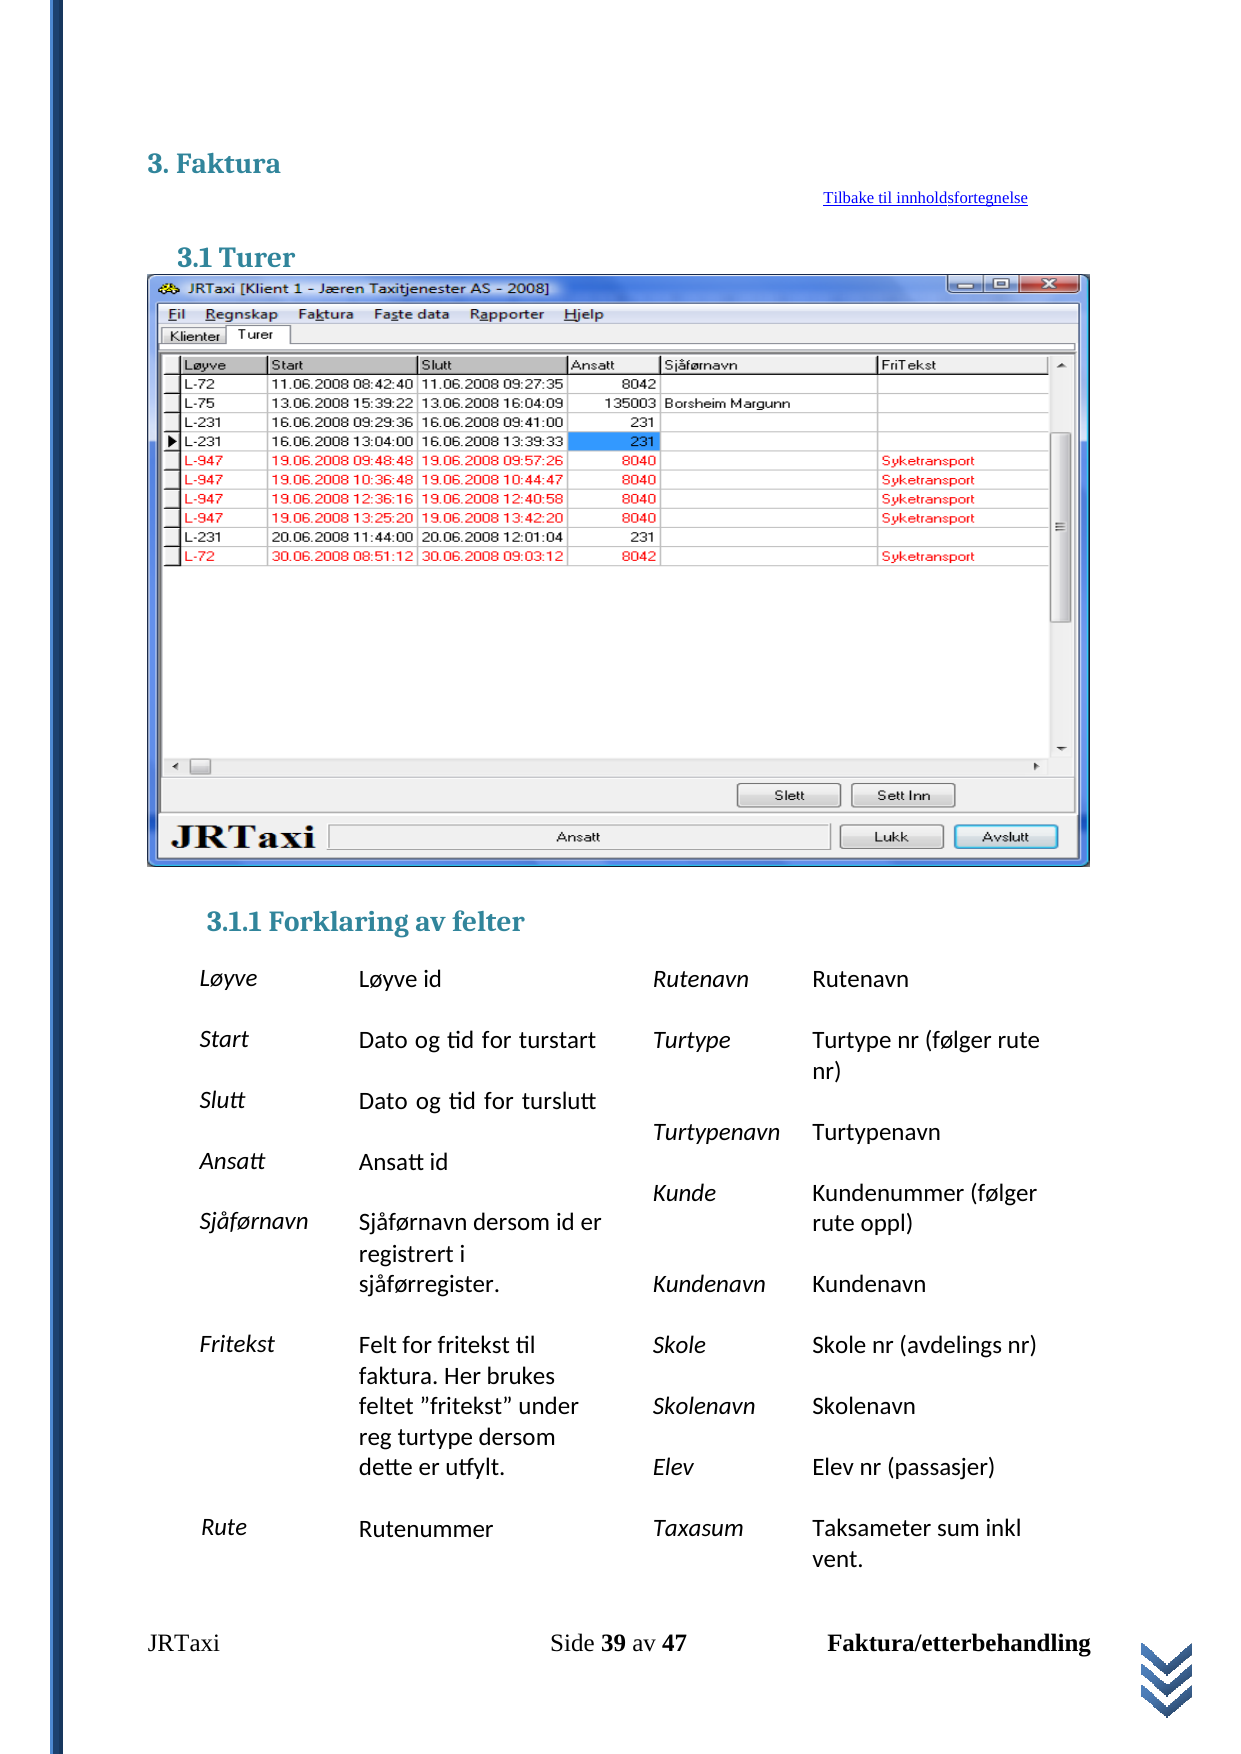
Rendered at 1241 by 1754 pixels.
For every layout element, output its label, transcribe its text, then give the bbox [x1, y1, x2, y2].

text Sjåførnavn dersom id er [359, 1207, 610, 1238]
text Taksameter sum inkl vent. [812, 1512, 1029, 1573]
text Skole nr (avdelings nr) Skolenavn [812, 1330, 1044, 1421]
text Løyve Start Slutt Ansatt [199, 962, 273, 1176]
text Kundenavn [812, 1268, 1107, 1299]
text 3. Faktura [148, 148, 293, 181]
text Felt for fritekst til faktura. Her brukes feltet ”fritekst” under reg turtype dersom dette er utfylt. [359, 1329, 586, 1482]
text 3.1 Turer [177, 241, 1107, 275]
text Turtype nr (følger rute nr) [812, 1024, 1047, 1085]
text Kundenavn Skole Skolenavn Elev Taxasum [653, 1268, 773, 1543]
text Kunde [653, 1177, 782, 1207]
picture [147, 274, 1090, 867]
text Dato og tid for turstart Dato og tid for turslutt Ansatt id [359, 1024, 596, 1177]
text Turtypenavn [812, 1116, 1107, 1146]
text Turtype [653, 1024, 782, 1055]
text Rute [195, 1511, 252, 1542]
text Fritekst [199, 1328, 311, 1359]
text Kundenummer (følger rute oppl) [812, 1177, 1044, 1238]
text Tilbake til innholdsfortegnelse [823, 187, 1107, 206]
text Sjåførnavn [199, 1206, 317, 1237]
text Rutenavn [653, 963, 782, 994]
text Rutenavn [812, 963, 1107, 994]
text Løyve id [359, 963, 604, 994]
text Rutenummer [359, 1513, 604, 1543]
text registrert i sjåførregister. [359, 1238, 507, 1299]
picture [1141, 1642, 1192, 1718]
text Turtypenavn [653, 1116, 789, 1146]
text Elev nr (passasjer) [812, 1451, 1107, 1482]
text 3.1.1 Forklaring av felter [207, 903, 1107, 936]
text JRTaxi Side 39 av 47 Faktura/etterbehandling [148, 1628, 1107, 1656]
